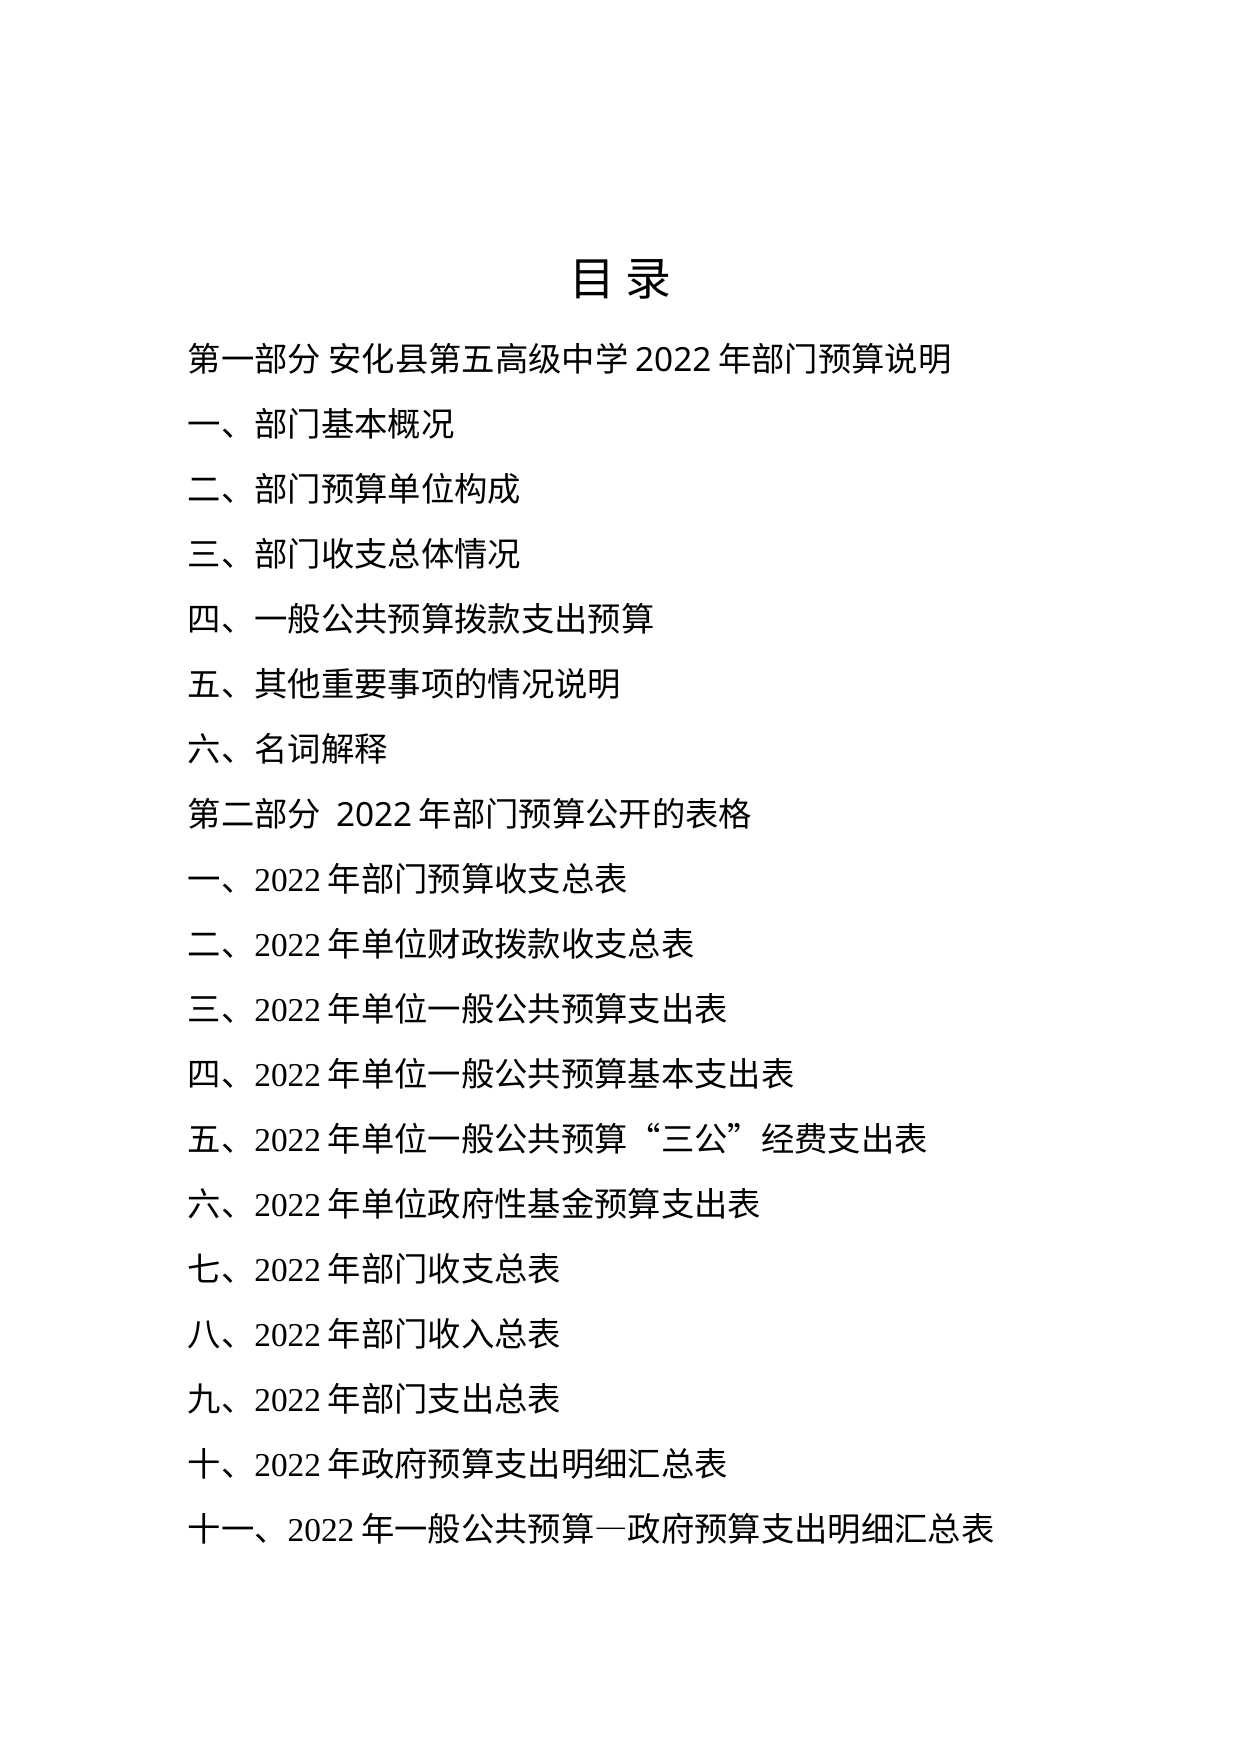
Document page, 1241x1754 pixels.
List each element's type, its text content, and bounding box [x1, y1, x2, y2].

text 五、其他重要事项的情况说明 [187, 649, 1053, 714]
text 一、2022年部门预算收支总表 [187, 844, 1053, 909]
text 三、部门收支总体情况 [187, 519, 1053, 584]
text 十一、2022年一般公共预算—政府预算支出明细汇总表 [187, 1494, 1053, 1559]
text 二、2022年单位财政拨款收支总表 [187, 909, 1053, 974]
text 四、2022年单位一般公共预算基本支出表 [187, 1039, 1053, 1104]
text 第一部分 安化县第五高级中学2022年部门预算说明 [187, 324, 1053, 389]
text 八、2022年部门收入总表 [187, 1299, 1053, 1364]
text 二、部门预算单位构成 [187, 454, 1053, 519]
text 六、名词解释 [187, 714, 1053, 779]
text 三、2022年单位一般公共预算支出表 [187, 974, 1053, 1039]
text 一、部门基本概况 [187, 389, 1053, 454]
text 目 录 [187, 227, 1053, 324]
text 九、2022年部门支出总表 [187, 1364, 1053, 1429]
text 十、2022年政府预算支出明细汇总表 [187, 1429, 1053, 1494]
text 第二部分 2022年部门预算公开的表格 [187, 779, 1053, 844]
text 六、2022年单位政府性基金预算支出表 [187, 1169, 1053, 1234]
text 五、2022年单位一般公共预算“三公”经费支出表 [187, 1104, 1053, 1169]
text 四、一般公共预算拨款支出预算 [187, 584, 1053, 649]
text 七、2022年部门收支总表 [187, 1234, 1053, 1299]
